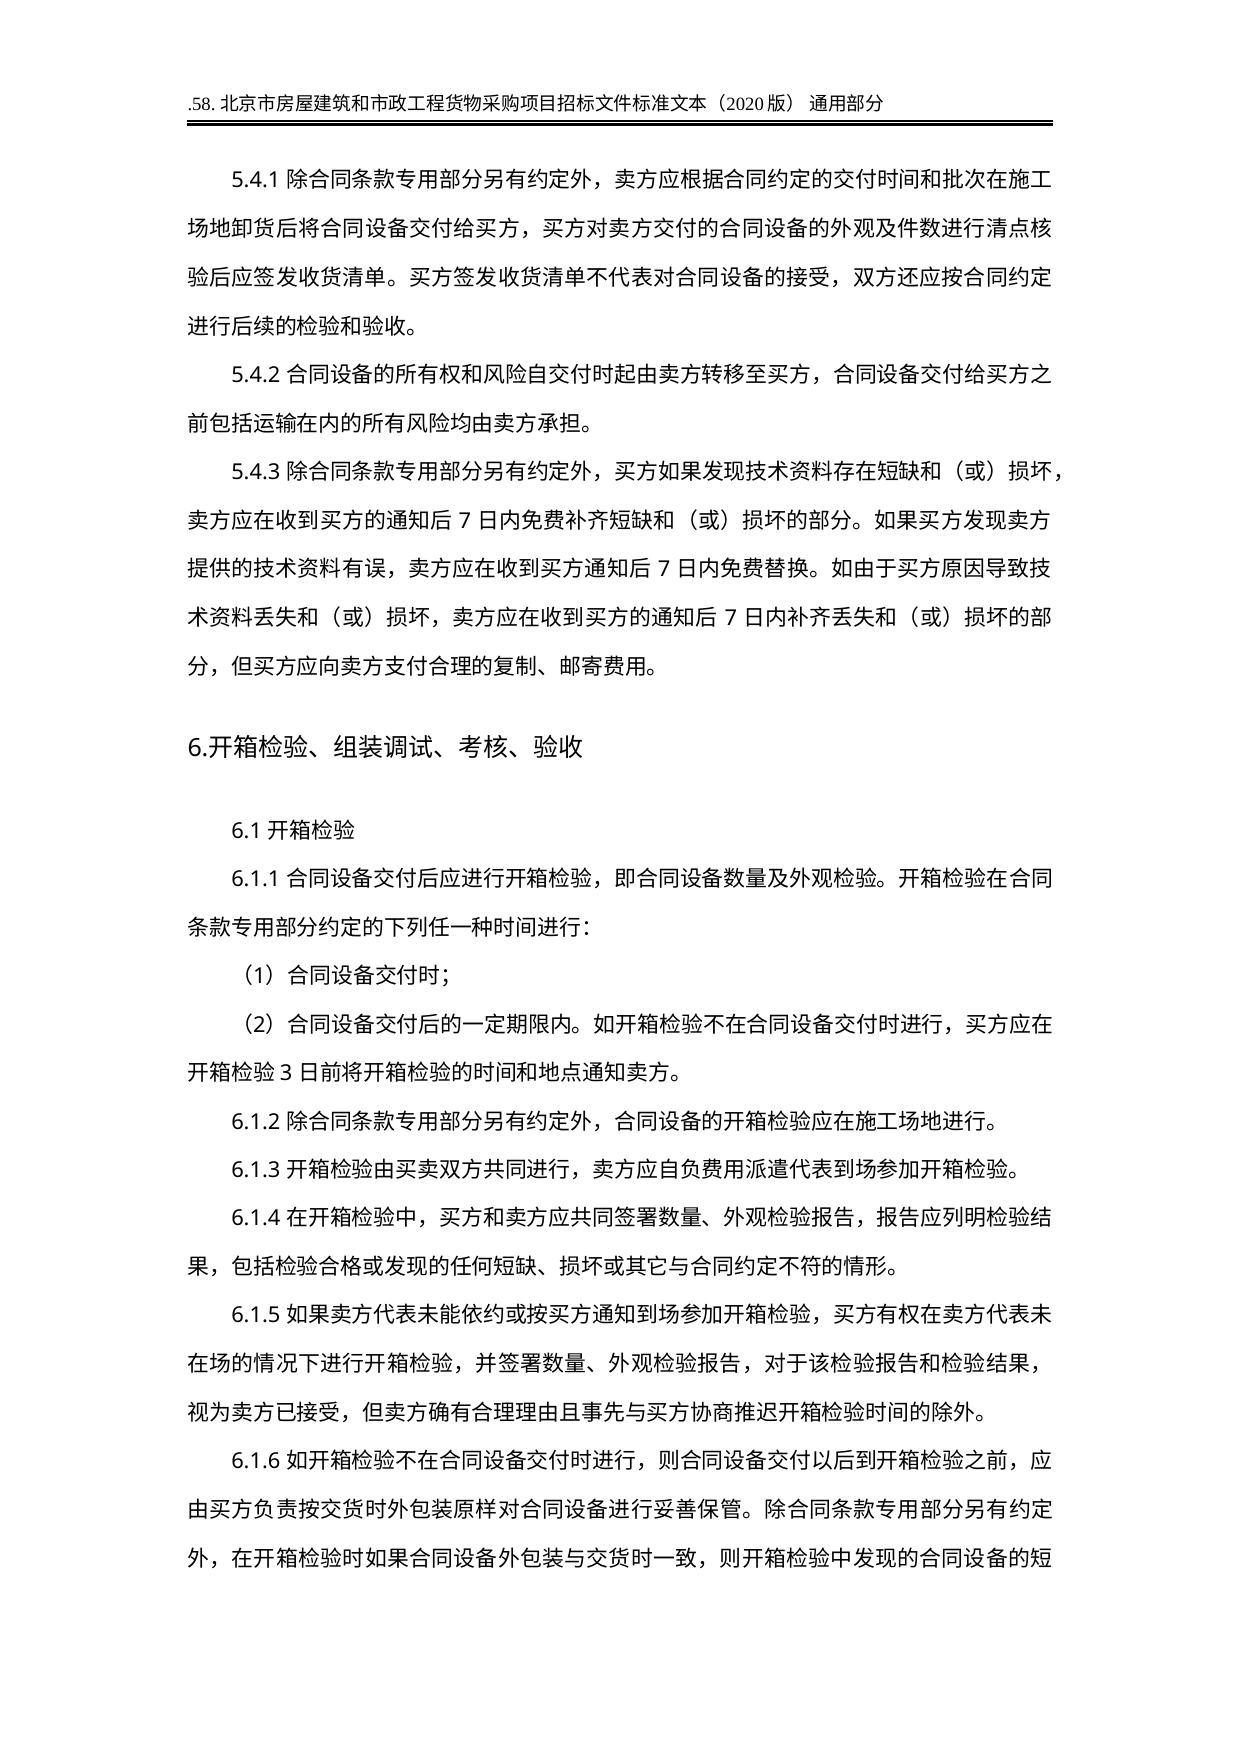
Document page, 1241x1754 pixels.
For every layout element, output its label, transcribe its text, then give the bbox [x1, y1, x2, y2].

text （2）合同设备交付后的一定期限内。如开箱检验不在合同设备交付时进行，买方应在开箱检验 3 日前将开箱检验的时间和地点通知卖方。 [187, 1006, 1053, 1088]
text 6.1 开箱检验 [187, 813, 1053, 845]
text 6.1.1 合同设备交付后应进行开箱检验，即合同设备数量及外观检验。开箱检验在合同条款专用部分约定的下列任一种时间进行： [187, 861, 1053, 942]
text 6.1.2 除合同条款专用部分另有约定外，合同设备的开箱检验应在施工场地进行。 [187, 1103, 1053, 1136]
text 6.1.4 在开箱检验中，买方和卖方应共同签署数量、外观检验报告，报告应列明检验结果，包括检验合格或发现的任何短缺、损坏或其它与合同约定不符的情形。 [187, 1200, 1053, 1281]
text 6.1.3 开箱检验由买卖双方共同进行，卖方应自负费用派遣代表到场参加开箱检验。 [187, 1152, 1053, 1184]
text 6.开箱检验、组装调试、考核、验收 [187, 713, 1053, 778]
text （1）合同设备交付时； [187, 958, 1053, 991]
text 6.1.5 如果卖方代表未能依约或按买方通知到场参加开箱检验，买方有权在卖方代表未在场的情况下进行开箱检验，并签署数量、外观检验报告，对于该检验报告和检验结果，视为卖方已接受，但卖方确有合理理由且事先与买方协商推迟开箱检验时间的除外。 [187, 1297, 1053, 1427]
text 5.4.3 除合同条款专用部分另有约定外，买方如果发现技术资料存在短缺和（或）损坏，卖方应在收到买方的通知后 7 日内免费补齐短缺和（或）损坏的部分。如果买方发现卖方提供的技术资料有误，卖方应在收到买方通知后 7 日内免费替换。如由于买方原因导致技术资料丢失和（或）损坏，卖方应在收到买方的通知后 7 日内补齐丢失和（或）损坏的部分，但买方应向卖方支付合理的复制、邮寄费用。 [187, 454, 1053, 681]
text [187, 1443, 1053, 1573]
text 5.4.2 合同设备的所有权和风险自交付时起由卖方转移至买方，合同设备交付给买方之前包括运输在内的所有风险均由卖方承担。 [187, 357, 1053, 438]
text 5.4.1 除合同条款专用部分另有约定外，卖方应根据合同约定的交付时间和批次在施工场地卸货后将合同设备交付给买方，买方对卖方交付的合同设备的外观及件数进行清点核验后应签发收货清单。买方签发收货清单不代表对合同设备的接受，双方还应按合同约定进行后续的检验和验收。 [187, 162, 1053, 341]
